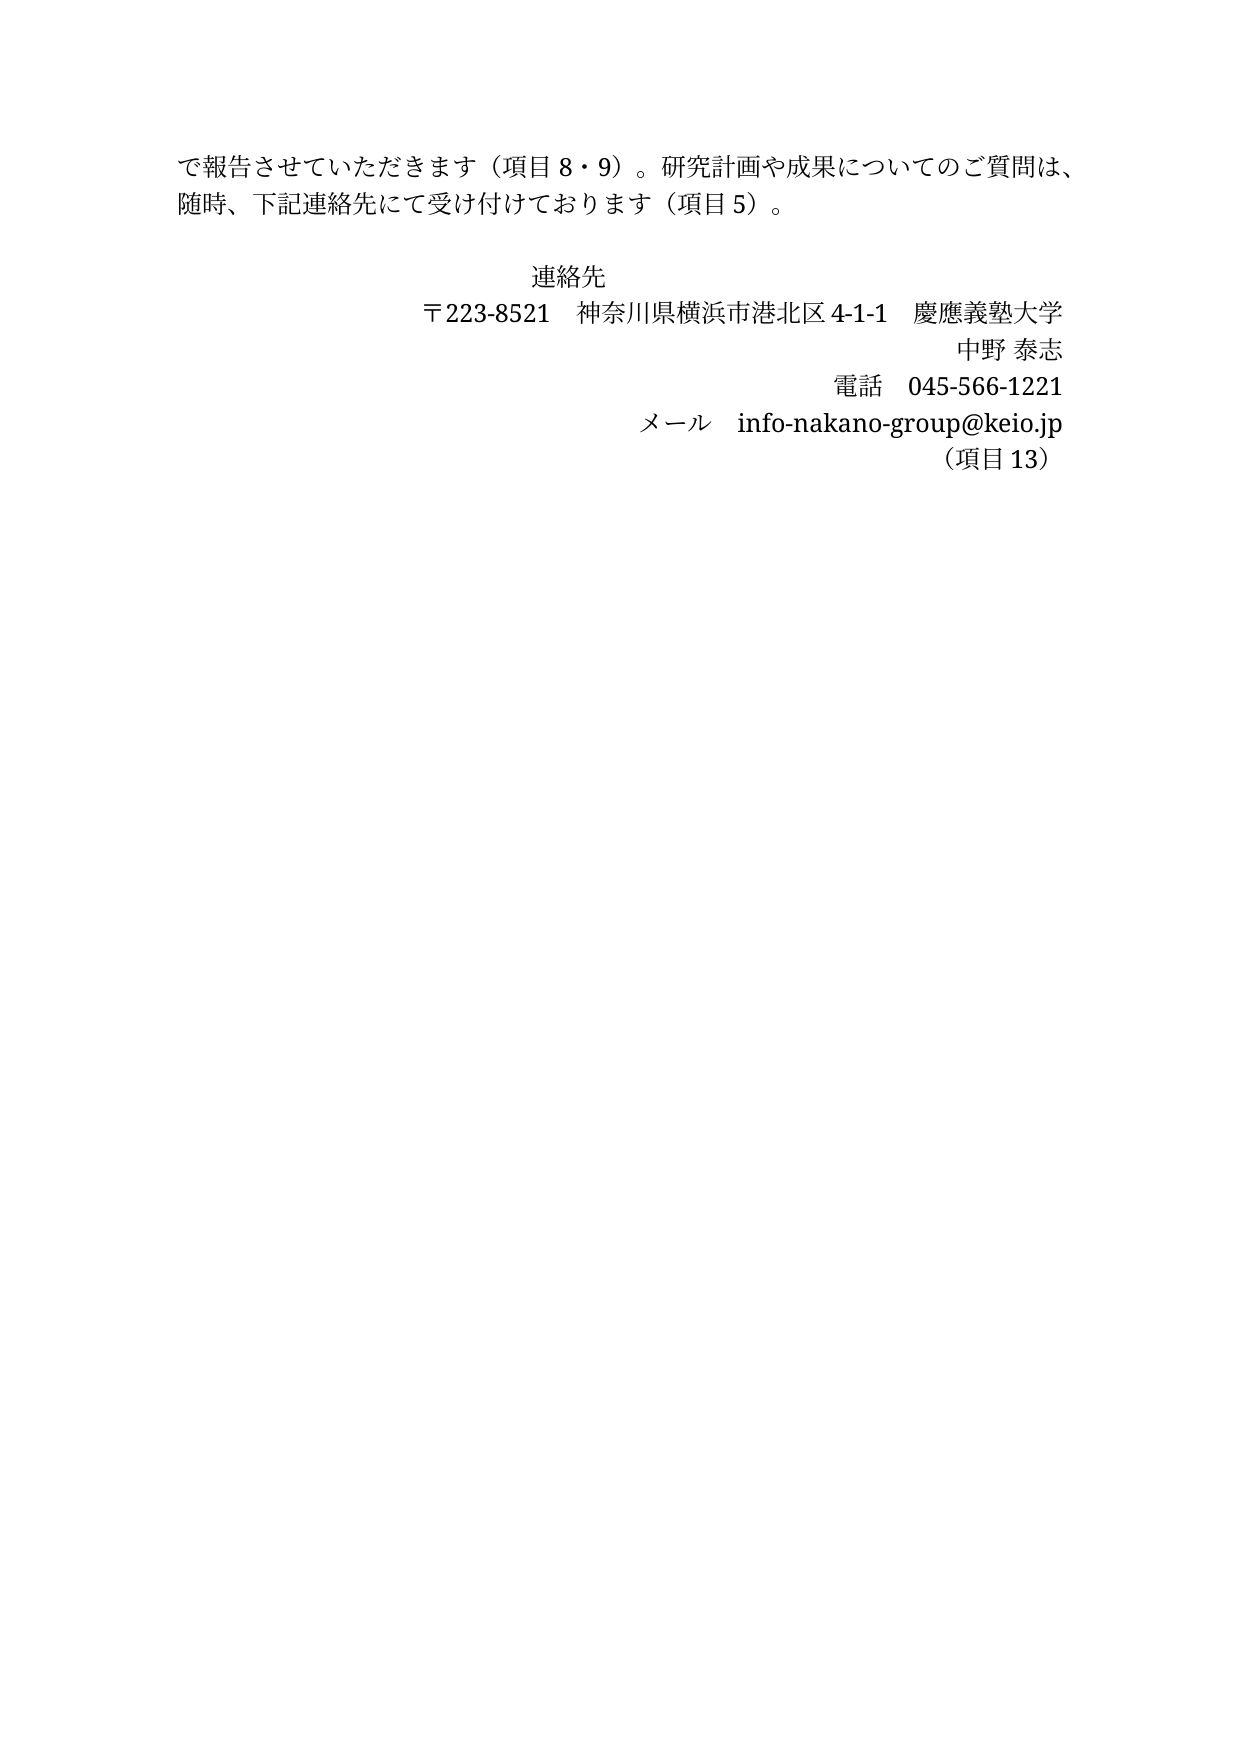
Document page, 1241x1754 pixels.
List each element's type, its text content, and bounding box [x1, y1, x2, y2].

text （項目13） [177, 439, 1063, 476]
text 連絡先 [177, 257, 974, 294]
text 電話 045-566-1221 [177, 367, 1063, 403]
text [177, 148, 1063, 221]
text 〒223-8521 神奈川県横浜市港北区4-1-1 慶應義塾大学 [177, 294, 1063, 330]
text メール info-nakano-group@keio.jp [177, 403, 1063, 439]
text 中野 泰志 [177, 330, 1063, 367]
